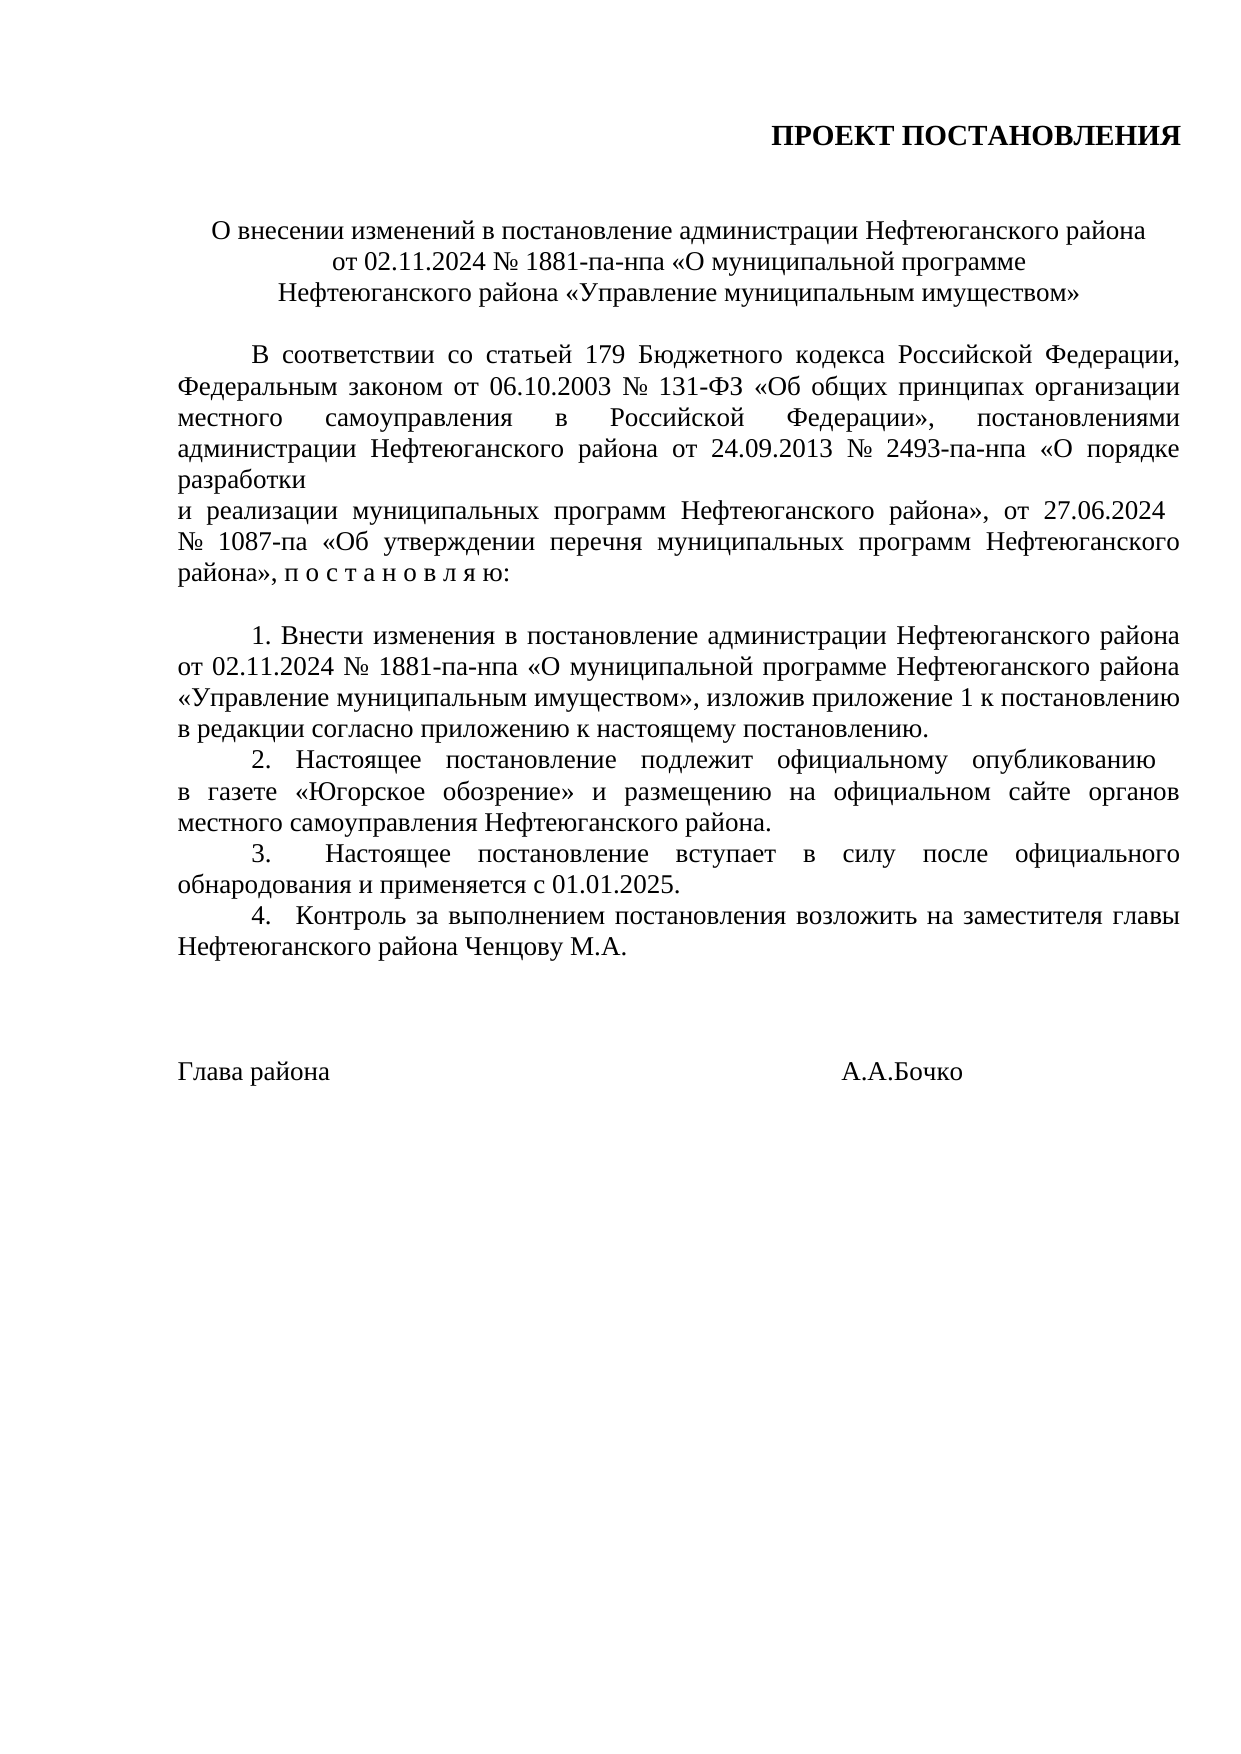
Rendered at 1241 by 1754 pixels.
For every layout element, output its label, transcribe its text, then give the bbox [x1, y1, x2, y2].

text О внесении изменений в постановление администрации Нефтеюганского района [177, 214, 1181, 245]
text Глава района А.А.Бочко [177, 1055, 1181, 1086]
list Настоящее постановление подлежит официальному опубликованию в газете «Югорское обозрение» и размещению на официальном сайте органов местного самоуправления Нефтеюганского района. [177, 743, 1181, 837]
list Внести изменения в постановление администрации Нефтеюганского района от 02.11.2024 № 1881-па-нпа «О муниципальной программе Нефтеюганского района «Управление муниципальным имуществом», изложив приложение 1 к постановлению в редакции согласно приложению к настоящему постановлению. [177, 619, 1181, 743]
text Нефтеюганского района «Управление муниципальным имуществом» [177, 276, 1181, 307]
text от 02.11.2024 № 1881-па-нпа «О муниципальной программе [177, 245, 1181, 276]
text ПРОЕКТ ПОСТАНОВЛЕНИЯ [177, 118, 1181, 152]
list Настоящее постановление вступает в силу после официального обнародования и применяется c 01.01.2025. [177, 837, 1181, 899]
list Контроль за выполнением постановления возложить на заместителя главы Нефтеюганского района Ченцову М.А. [177, 899, 1181, 961]
text В соответствии со статьей 179 Бюджетного кодекса Российской Федерации, Федеральным законом от 06.10.2003 № 131-ФЗ «Об общих принципах организации местного самоуправления в Российской Федерации», постановлениями администрации Нефтеюганского района от 24.09.2013 № 2493-па-нпа «О порядке разработки и реализации муниципальных программ Нефтеюганского района», от 27.06.2024 № 1087-па «Об утверждении перечня муниципальных программ Нефтеюганского района», п о с т а н о в л я ю: [177, 338, 1181, 588]
